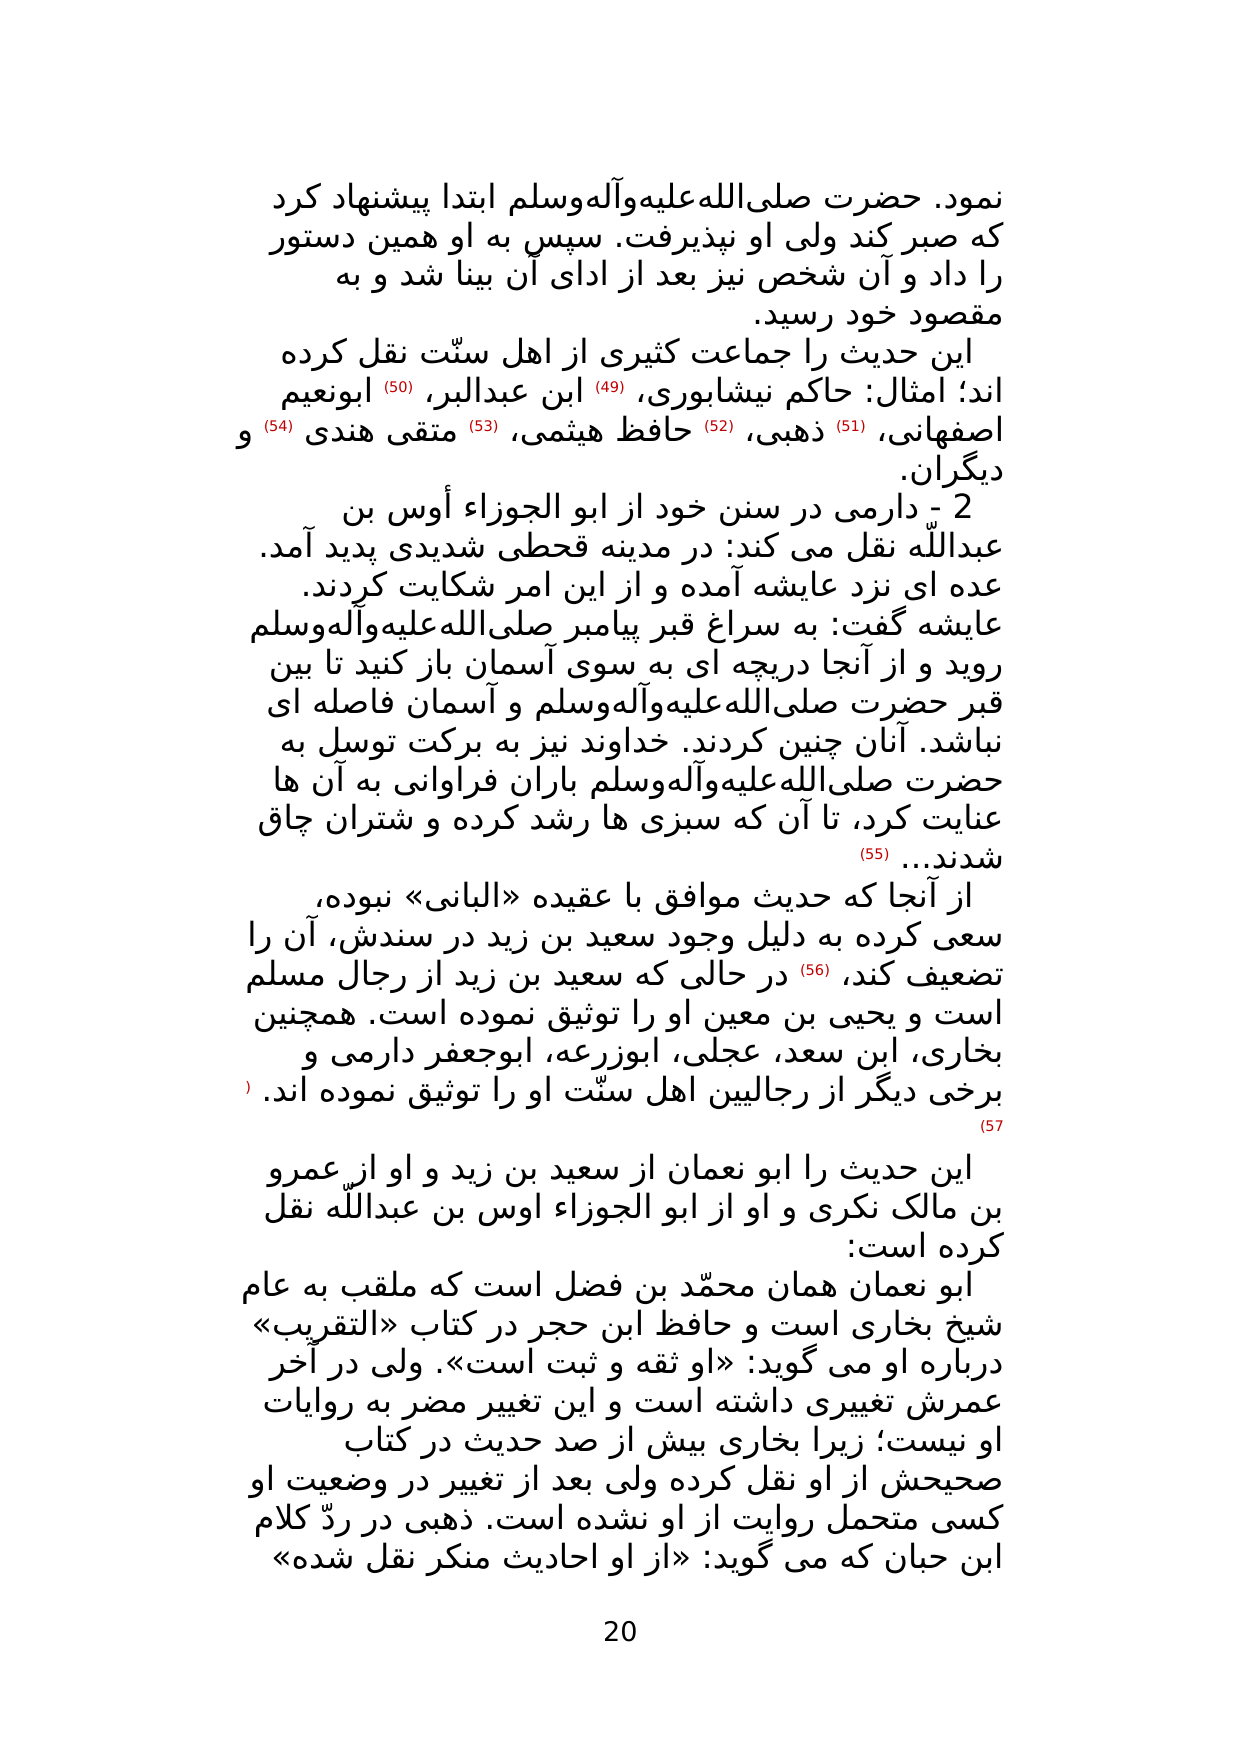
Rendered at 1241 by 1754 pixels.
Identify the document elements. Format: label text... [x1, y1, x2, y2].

text 2 - دارمی در سنن خود از ابو الجوزاء أوس بن عبداللّه نقل می کند: در مدینه قحطی شدیدی پدید آمد. عده ای نزد عایشه آمده و از این امر شکایت کردند. عایشه گفت: به سراغ قبر پیامبر صلى‌الله‌عليه‌وآله‌وسلم روید و از آنجا دریچه ای به سوی آسمان باز کنید تا بین قبر حضرت صلى‌الله‌عليه‌وآله‌وسلم و آسمان فاصله ای نباشد. آنان چنین کردند. خداوند نیز به برکت توسل به حضرت صلى‌الله‌عليه‌وآله‌وسلم باران فراوانی به آن ها عنایت کرد، تا آن که سبزی ها رشد کرده و شتران چاق شدند... (55) [236, 488, 1004, 877]
text این حدیث را ابو نعمان از سعید بن زید و او از عمرو بن مالک نکری و او از ابو الجوزاء اوس بن عبداللّه نقل کرده است: [236, 1148, 1004, 1265]
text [236, 1265, 1004, 1576]
text این حدیث را جماعت کثیری از اهل سنّت نقل کرده اند؛ امثال: حاکم نیشابوری، (49) ابن عبدالبر، (50) ابونعیم اصفهانی، (51) ذهبی، (52) حافظ هیثمی، (53) متقی هندی (54) و دیگران. [236, 333, 1004, 488]
text از آنجا که حدیث موافق با عقیده «البانی» نبوده، سعی کرده به دلیل وجود سعید بن زید در سندش، آن را تضعیف کند، (56) در حالی که سعید بن زید از رجال مسلم است و یحیی بن معین او را توثیق نموده است. همچنین بخاری، ابن سعد، عجلی، ابوزرعه، ابوجعفر دارمی و برخی دیگر از رجالیین اهل سنّت او را توثیق نموده اند. (57) [236, 877, 1004, 1148]
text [236, 177, 1004, 333]
